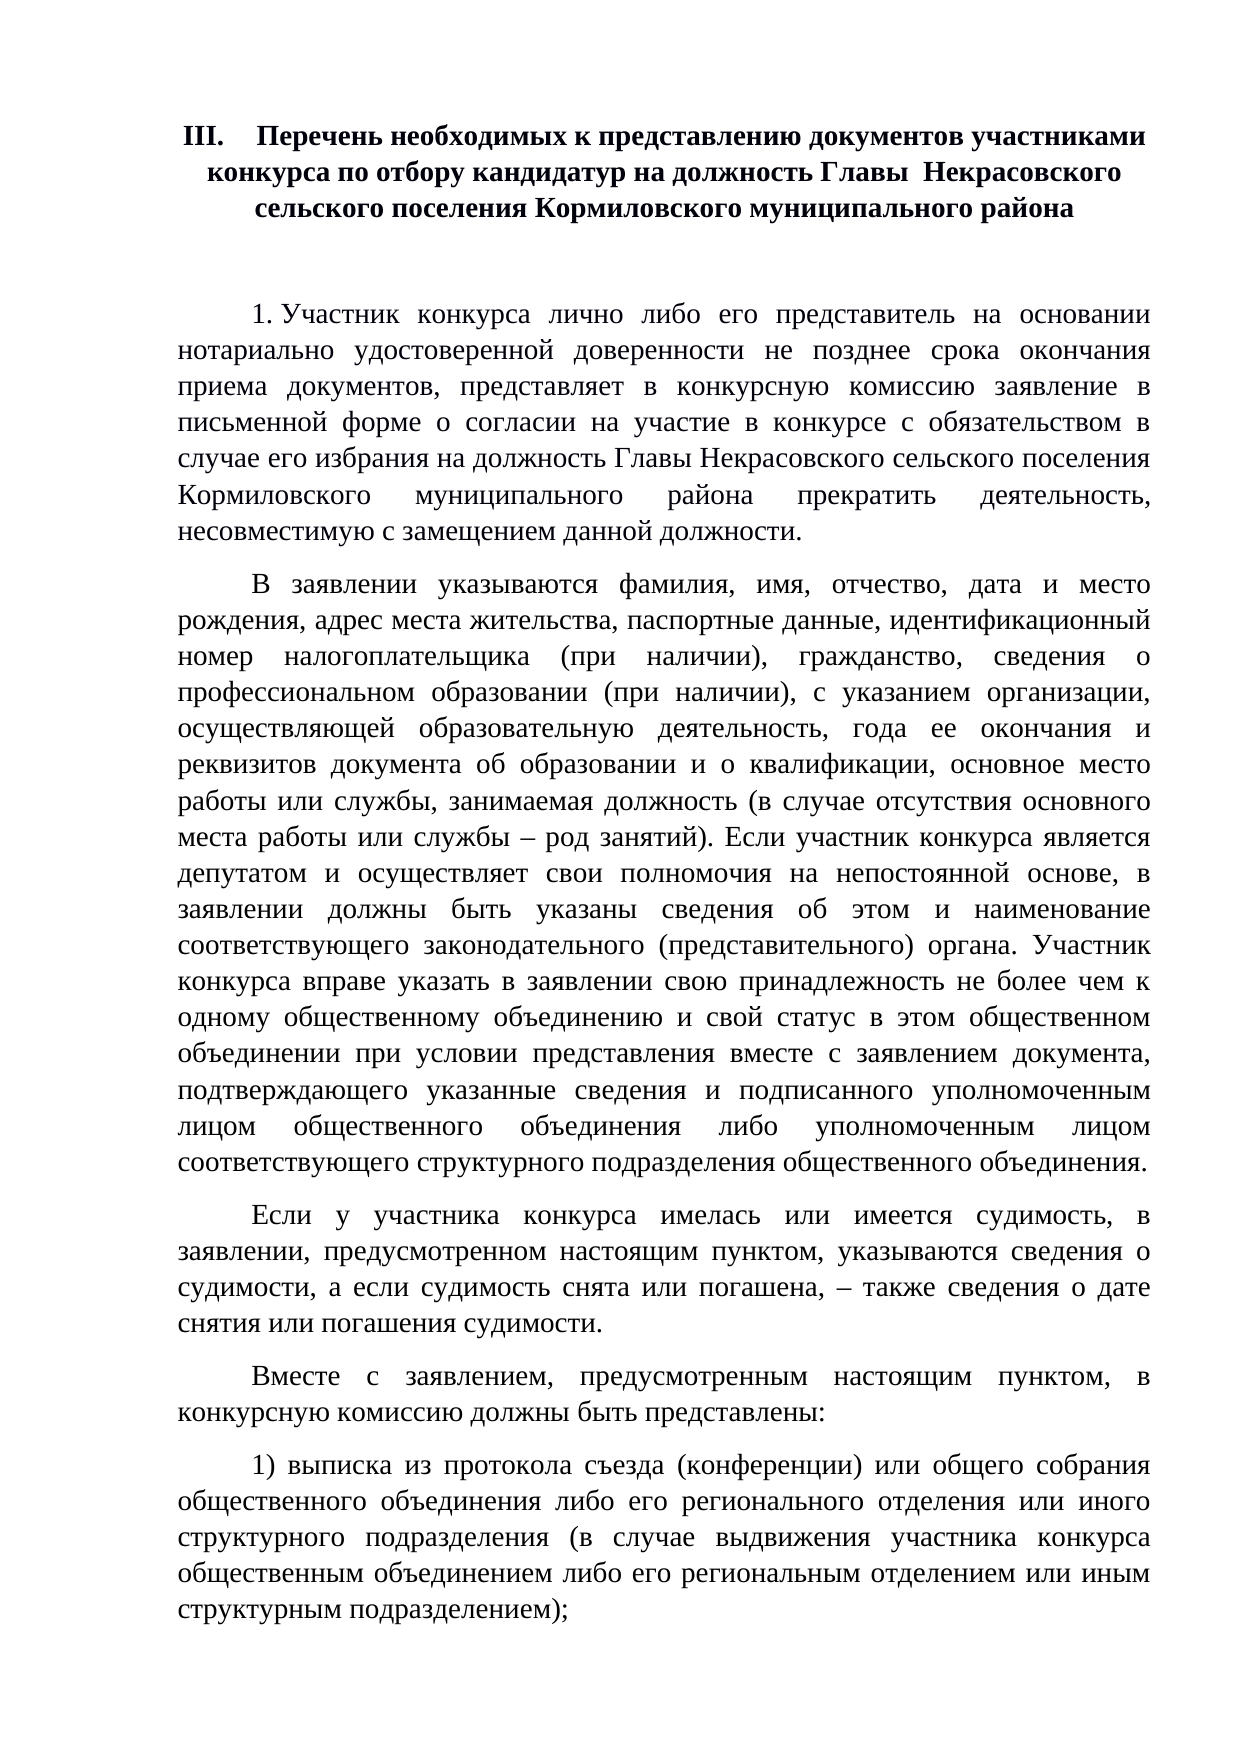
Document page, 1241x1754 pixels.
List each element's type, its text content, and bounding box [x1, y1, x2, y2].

text Если у участника конкурса имелась или имеется судимость, в заявлении, предусмотренном настоящим пунктом, указываются сведения о судимости, а если судимость снята или погашена, – также сведения о дате снятия или погашения судимости. [177, 1197, 1152, 1339]
list Перечень необходимых к представлению документов участниками конкурса по отбору кандидатур на должность Главы Некрасовского сельского поселения Кормиловского муниципального района [177, 118, 1152, 224]
text 1) выписка из протокола съезда (конференции) или общего собрания общественного объединения либо его регионального отделения или иного структурного подразделения (в случае выдвижения участника конкурса общественным объединением либо его региональным отделением или иным структурным подразделением); [177, 1447, 1152, 1625]
text Вместе с заявлением, предусмотренным настоящим пунктом, в конкурсную комиссию должны быть представлены: [177, 1358, 1152, 1428]
text 1. Участник конкурса лично либо его представитель на основании нотариально удостоверенной доверенности не позднее срока окончания приема документов, представляет в конкурсную комиссию заявление в письменной форме о согласии на участие в конкурсе с обязательством в случае его избрания на должность Главы Некрасовского сельского поселения Кормиловского муниципального района прекратить деятельность, несовместимую с замещением данной должности. [177, 296, 1152, 546]
text В заявлении указываются фамилия, имя, отчество, дата и место рождения, адрес места жительства, паспортные данные, идентификационный номер налогоплательщика (при наличии), гражданство, сведения о профессиональном образовании (при наличии), с указанием организации, осуществляющей образовательную деятельность, года ее окончания и реквизитов документа об образовании и о квалификации, основное место работы или службы, занимаемая должность (в случае отсутствия основного места работы или службы – род занятий). Если участник конкурса является депутатом и осуществляет свои полномочия на непостоянной основе, в заявлении должны быть указаны сведения об этом и наименование соответствующего законодательного (представительного) органа. Участник конкурса вправе указать в заявлении свою принадлежность не более чем к одному общественному объединению и свой статус в этом общественном объединении при условии представления вместе с заявлением документа, подтверждающего указанные сведения и подписанного уполномоченным лицом общественного объединения либо уполномоченным лицом соответствующего структурного подразделения общественного объединения. [177, 566, 1152, 1178]
